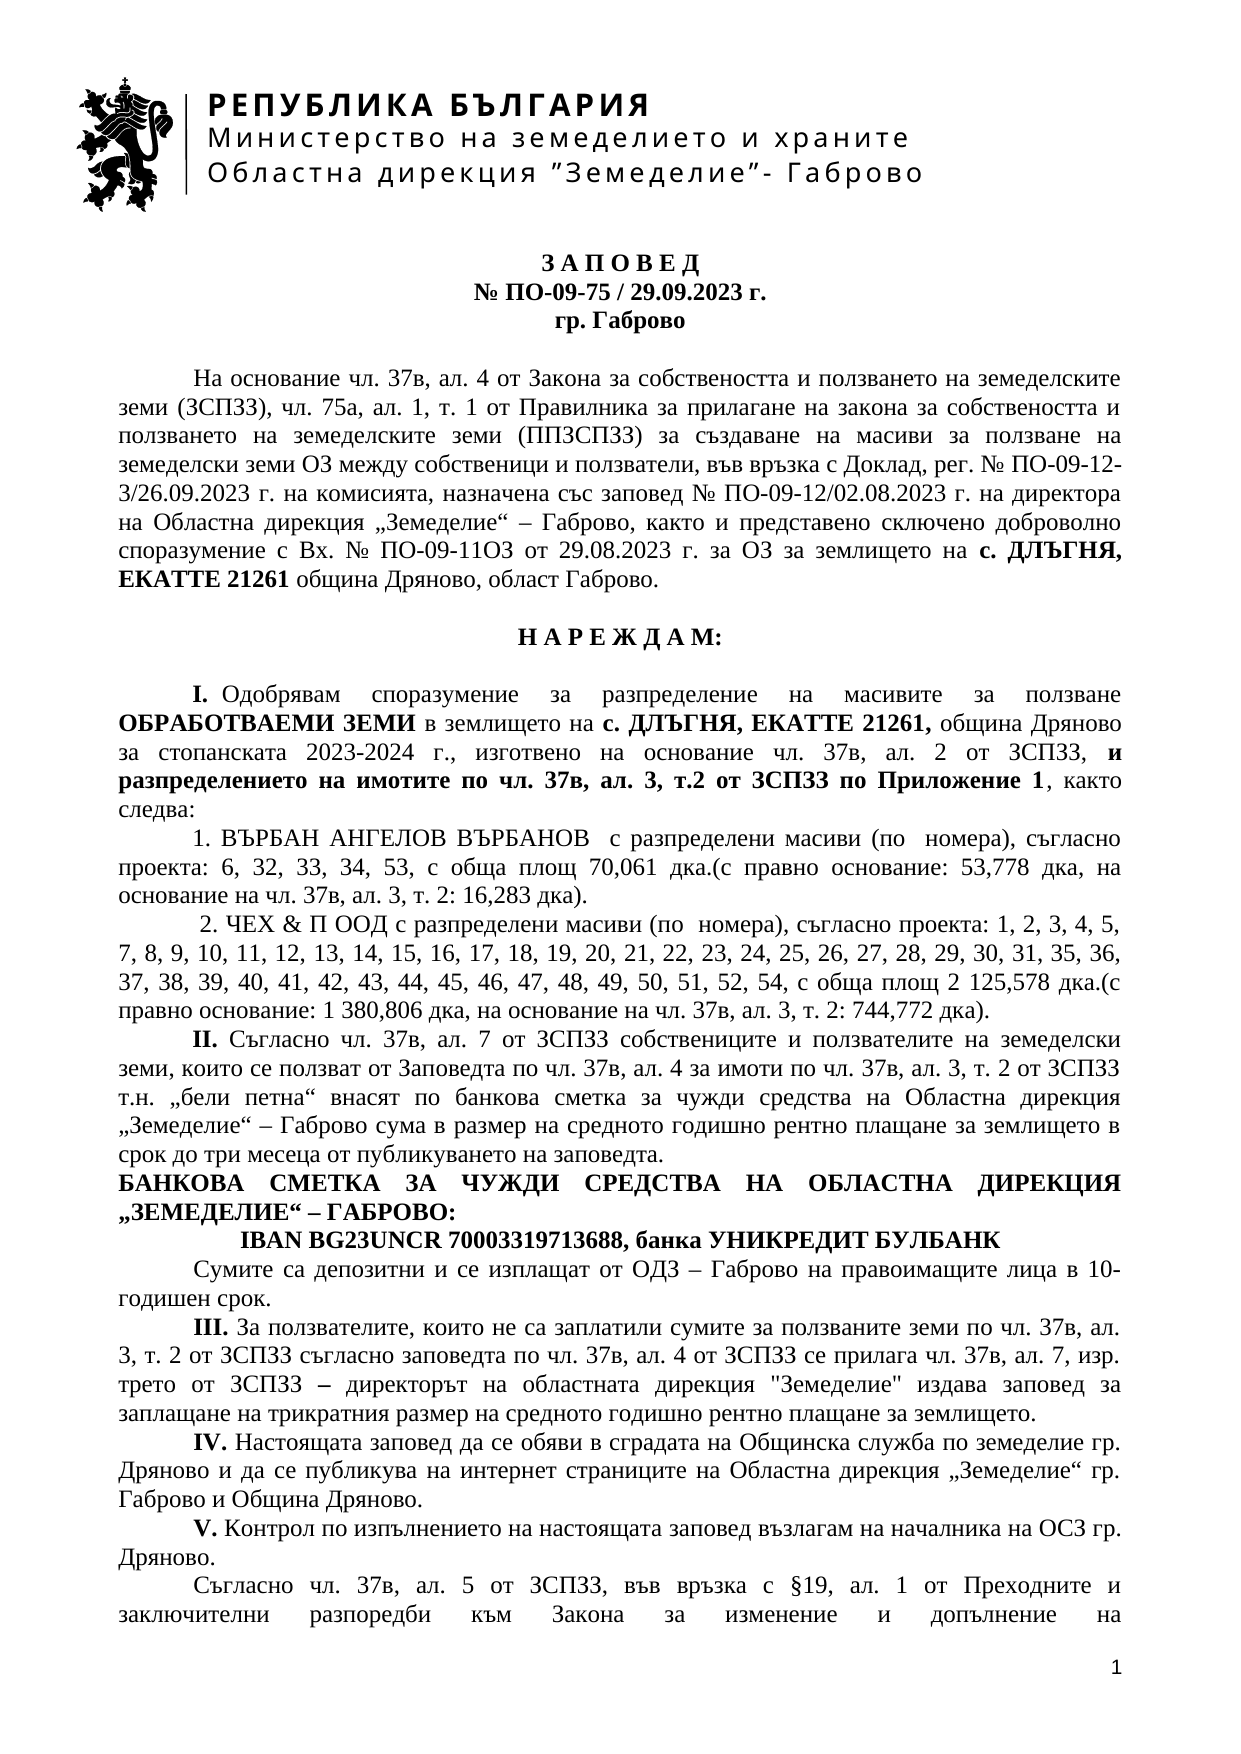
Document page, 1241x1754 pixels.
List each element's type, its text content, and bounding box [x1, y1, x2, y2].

text На основание чл. 37в, ал. 4 от Закона за собствеността и ползването на земеделските земи (ЗСПЗЗ), чл. 75а, ал. 1, т. 1 от Правилника за прилагане на закона за собствеността и ползването на земеделските земи (ППЗСПЗЗ) за създаване на масиви за ползване на земеделски земи ОЗ между собственици и ползватели, във връзка с Доклад, рег. № ПО-09-12-3/26.09.2023 г. на комисията, назначена със заповед № ПО-09-12/02.08.2023 г. на директора на Областна дирекция „Земеделие“ – Габрово, както и представено сключено доброволно споразумение с Вх. № ПО-09-11ОЗ от 29.08.2023 г. за ОЗ за землището на с. ДЛЪГНЯ, ЕКАТТЕ 21261 община Дряново, област Габрово. [118, 363, 1122, 593]
text Сумите са депозитни и се изплащат от ОДЗ – Габрово на правоимащите лица в 10-годишен срок. [118, 1254, 1122, 1312]
text IV. Настоящата заповед да се обяви в сградата на Общинска служба по земеделие гр. Дряново и да се публикува на интернет страниците на Областна дирекция „Земеделие“ гр. Габрово и Община Дряново. [118, 1427, 1122, 1513]
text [118, 1570, 1122, 1628]
text гр. Габрово [118, 305, 1122, 334]
text III. За ползвателите, които не са заплатили сумите за ползваните земи по чл. 37в, ал. 3, т. 2 от ЗСПЗЗ съгласно заповедта по чл. 37в, ал. 4 от ЗСПЗЗ се прилага чл. 37в, ал. 7, изр. трето от ЗСПЗЗ – директорът на областната дирекция "Земеделие" издава заповед за заплащане на трикратния размер на средното годишно рентно плащане за землището. [118, 1312, 1122, 1427]
text II. Съгласно чл. 37в, ал. 7 от ЗСПЗЗ собствениците и ползвателите на земеделски земи, които се ползват от Заповедта по чл. 37в, ал. 4 за имоти по чл. 37в, ал. 3, т. 2 от ЗСПЗЗ т.н. „бели петна“ внасят по банкова сметка за чужди средства на Областна дирекция „Земеделие“ – Габрово сума в размер на средното годишно рентно плащане за землището в срок до три месеца от публикуването на заповедта. [118, 1024, 1122, 1168]
text БАНКОВА СМЕТКА ЗА ЧУЖДИ СРЕДСТВА НА ОБЛАСТНА ДИРЕКЦИЯ „ЗЕМЕДЕЛИЕ“ – ГАБРОВО: [118, 1168, 1122, 1225]
text № ПО-09-75 / 29.09.2023 г. [118, 277, 1122, 305]
text 1. ВЪРБАН АНГЕЛОВ ВЪРБАНОВ с разпределени масиви (по номера), съгласно проекта: 6, 32, 33, 34, 53, с обща площ 70,061 дка.(с правно основание: 53,778 дка, на основание на чл. 37в, ал. 3, т. 2: 16,283 дка). [118, 823, 1122, 909]
list Одобрявам споразумение за разпределение на масивите за ползване ОБРАБОТВАЕМИ ЗЕМИ в землището на с. ДЛЪГНЯ, ЕКАТТЕ 21261, община Дряново за стопанската 2023-2024 г., изготвено на основание чл. 37в, ал. 2 от ЗСПЗЗ, и разпределението на имотите по чл. 37в, ал. 3, т.2 от ЗСПЗЗ по Приложение 1, както следва: [118, 679, 1122, 823]
text 2. ЧЕХ & П ООД с разпределени масиви (по номера), съгласно проекта: 1, 2, 3, 4, 5, 7, 8, 9, 10, 11, 12, 13, 14, 15, 16, 17, 18, 19, 20, 21, 22, 23, 24, 25, 26, 27, 28, 29, 30, 31, 35, 36, 37, 38, 39, 40, 41, 42, 43, 44, 45, 46, 47, 48, 49, 50, 51, 52, 54, с обща площ 2 125,578 дка.(с правно основание: 1 380,806 дка, на основание на чл. 37в, ал. 3, т. 2: 744,772 дка). [118, 909, 1122, 1024]
text IBAN BG23UNCR 70003319713688, банка УНИКРЕДИТ БУЛБАНК [118, 1225, 1122, 1254]
text З А П О В Е Д [118, 248, 1122, 277]
text Н А Р Е Ж Д А М: [118, 622, 1122, 650]
text V. Контрол по изпълнението на настоящата заповед възлагам на началника на ОСЗ гр. Дряново. [118, 1513, 1122, 1570]
